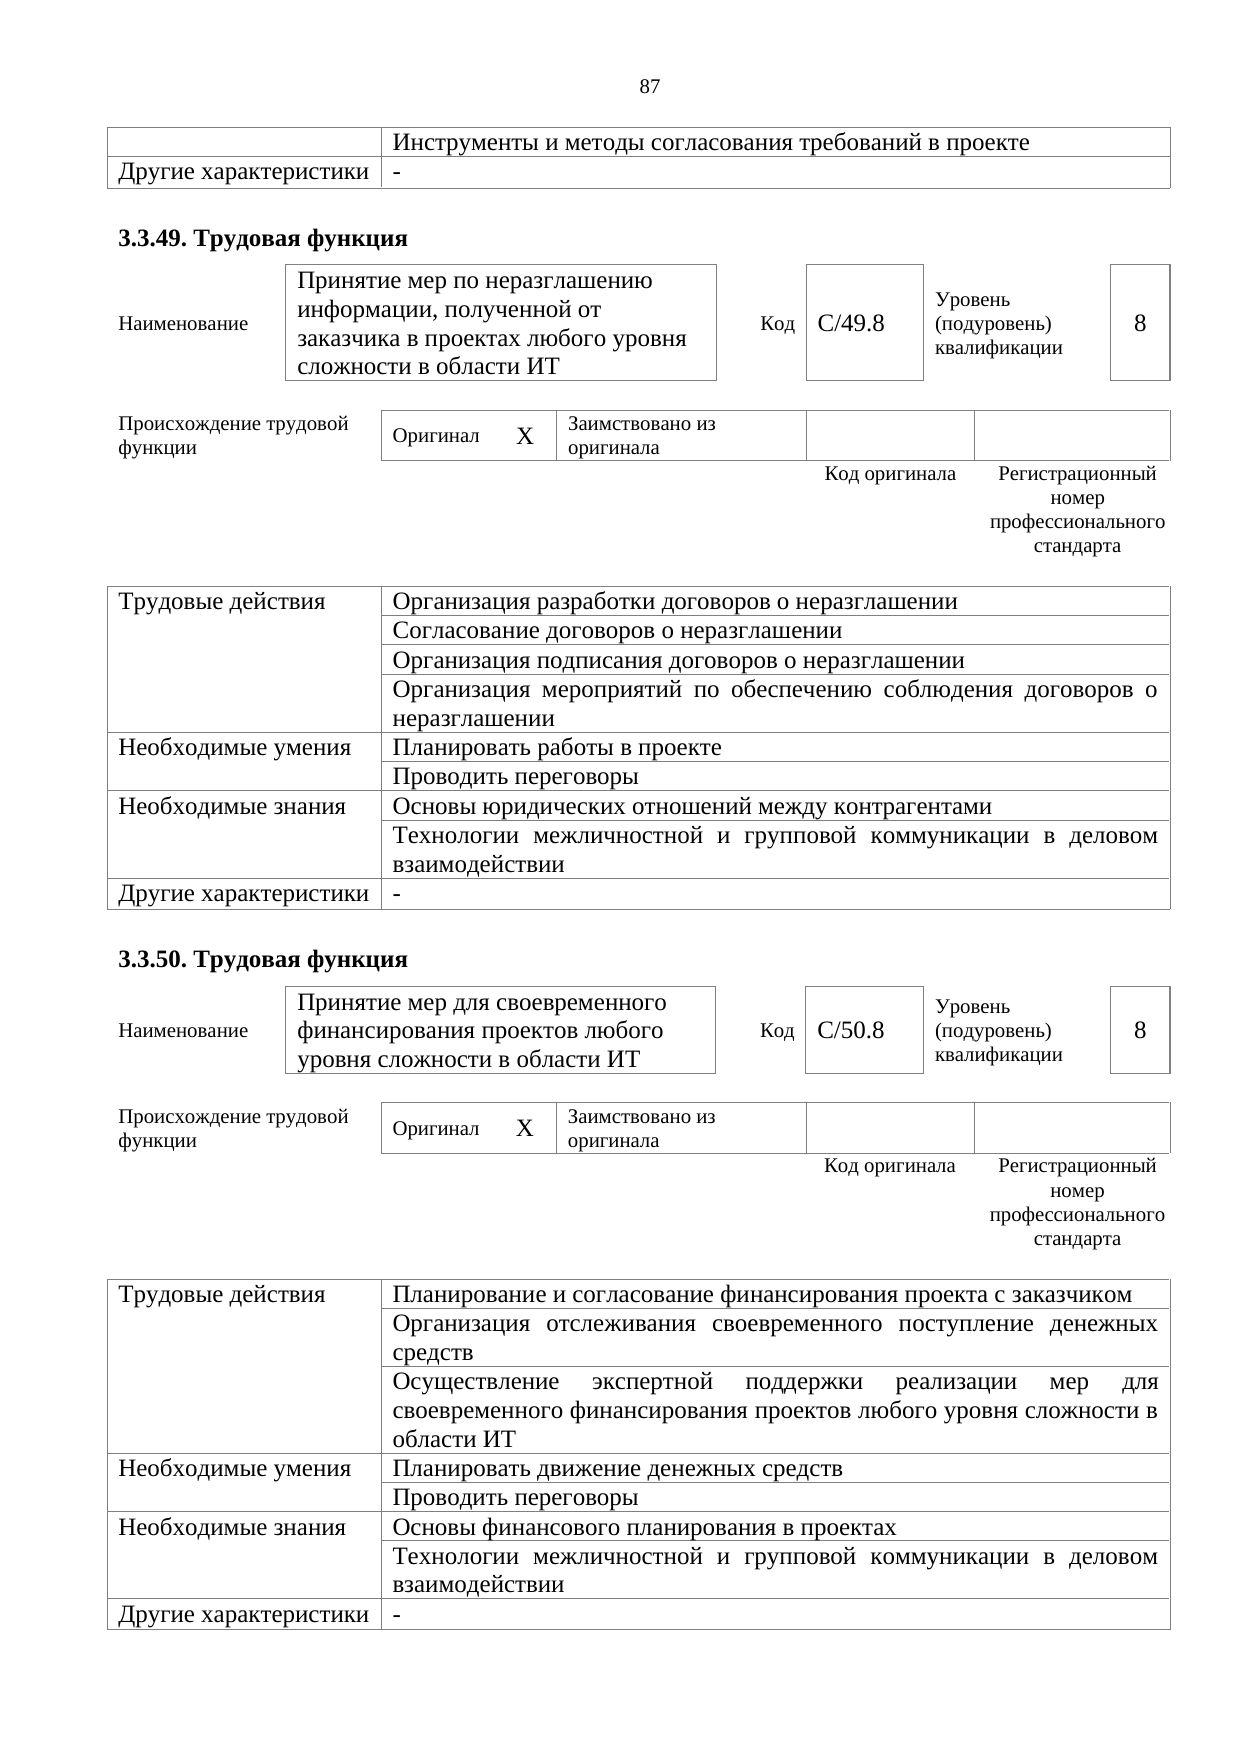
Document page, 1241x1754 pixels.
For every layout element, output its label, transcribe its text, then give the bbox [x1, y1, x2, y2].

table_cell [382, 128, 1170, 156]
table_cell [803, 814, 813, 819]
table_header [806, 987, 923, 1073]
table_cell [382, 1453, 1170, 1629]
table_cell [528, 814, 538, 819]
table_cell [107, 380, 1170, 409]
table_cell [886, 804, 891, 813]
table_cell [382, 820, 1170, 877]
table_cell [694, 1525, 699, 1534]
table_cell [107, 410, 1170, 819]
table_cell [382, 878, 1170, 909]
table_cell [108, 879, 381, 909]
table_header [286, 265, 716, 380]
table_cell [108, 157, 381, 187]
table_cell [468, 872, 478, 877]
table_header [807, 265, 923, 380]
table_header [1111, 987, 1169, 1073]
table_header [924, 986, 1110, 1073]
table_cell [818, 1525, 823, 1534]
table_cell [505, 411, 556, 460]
subtitle 3.3.49. Трудовая функция [118, 223, 1181, 252]
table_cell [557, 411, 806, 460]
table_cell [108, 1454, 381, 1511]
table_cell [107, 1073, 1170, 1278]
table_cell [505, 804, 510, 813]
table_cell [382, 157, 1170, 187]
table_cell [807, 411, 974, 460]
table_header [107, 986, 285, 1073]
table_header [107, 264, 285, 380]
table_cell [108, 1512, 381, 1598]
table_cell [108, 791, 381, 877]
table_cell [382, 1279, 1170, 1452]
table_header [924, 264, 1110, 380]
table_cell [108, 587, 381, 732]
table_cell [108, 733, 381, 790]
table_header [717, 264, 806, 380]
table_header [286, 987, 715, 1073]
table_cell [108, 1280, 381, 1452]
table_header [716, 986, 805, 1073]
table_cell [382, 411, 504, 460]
subtitle 3.3.50. Трудовая функция [118, 944, 1181, 973]
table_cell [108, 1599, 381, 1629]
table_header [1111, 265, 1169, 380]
